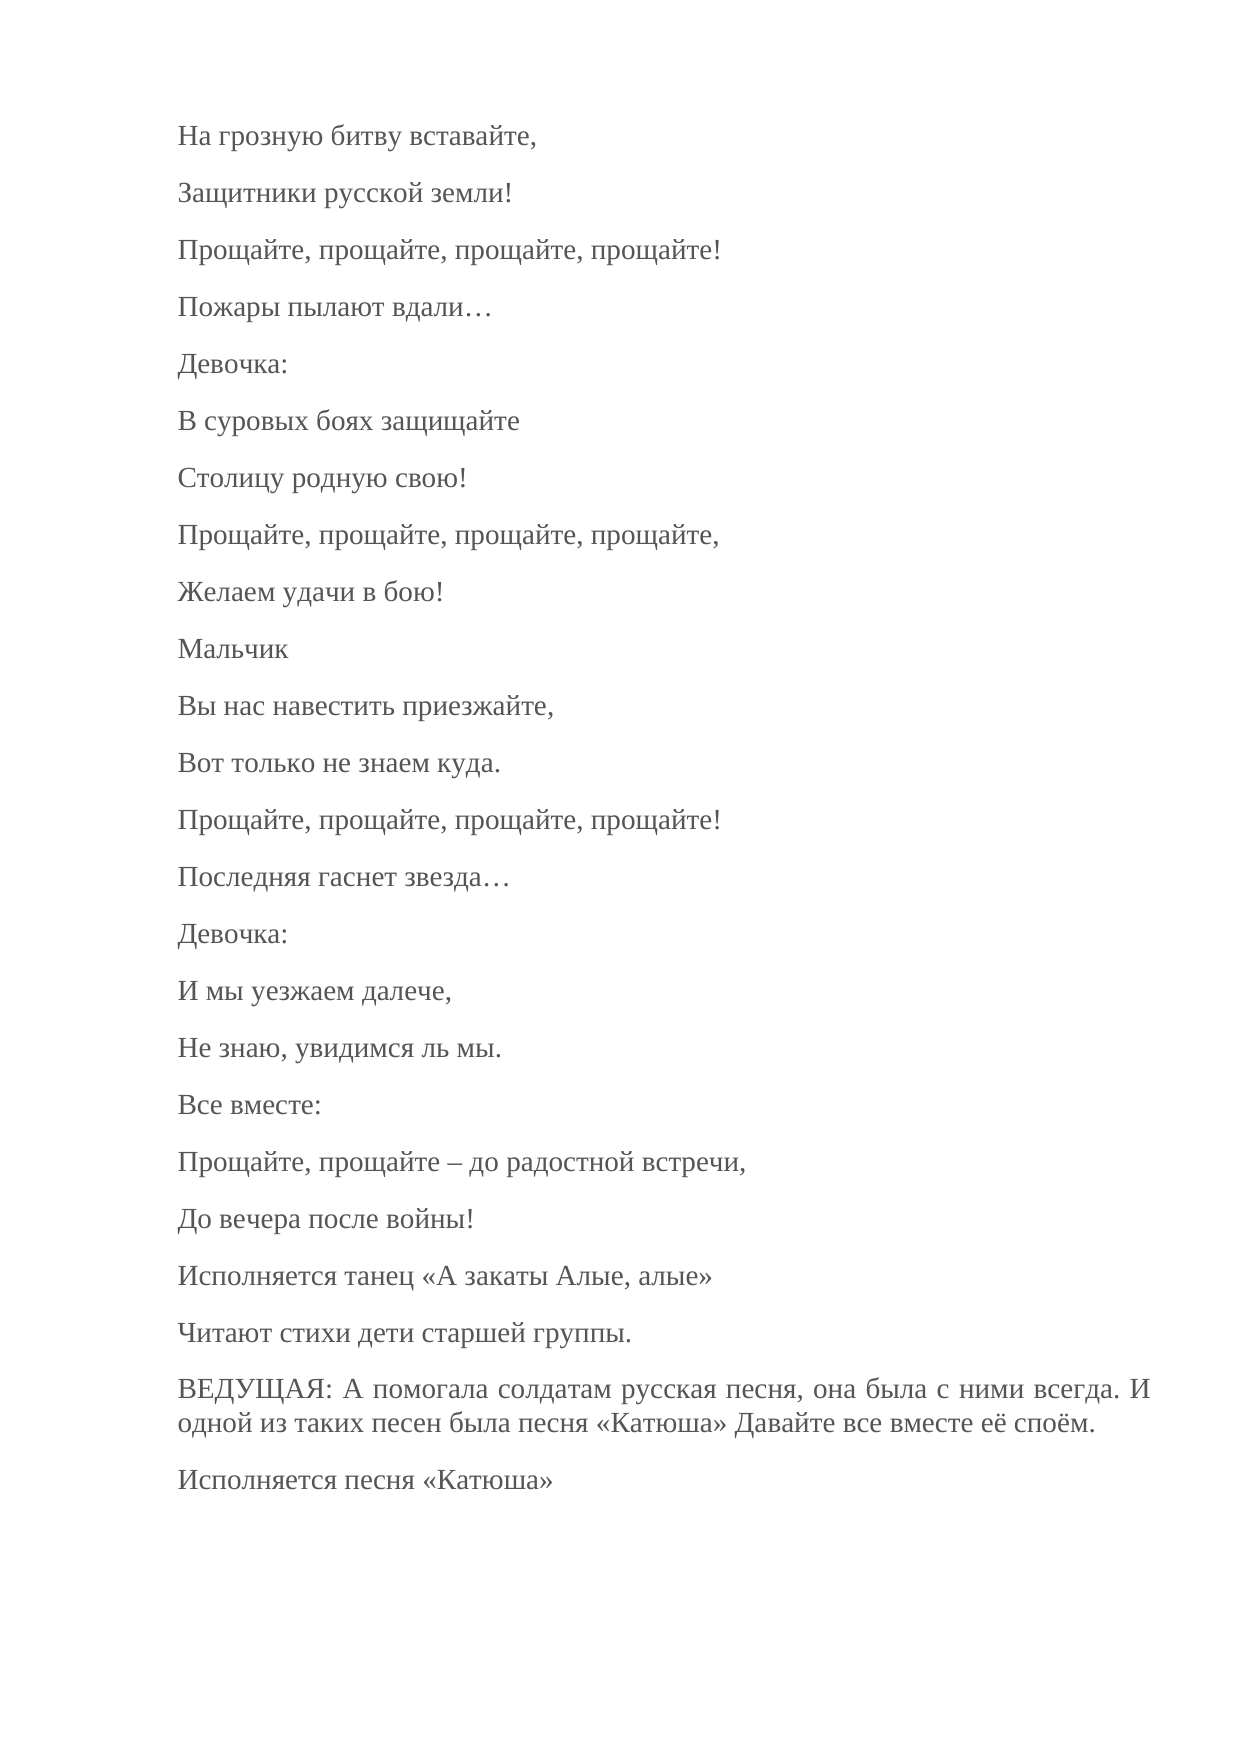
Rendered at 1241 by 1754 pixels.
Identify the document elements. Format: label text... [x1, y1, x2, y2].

text На грозную битву вставайте, [177, 118, 1152, 152]
text До вечера после войны! [177, 1201, 1152, 1234]
text Мальчик [177, 631, 1152, 664]
text Девочка: [177, 346, 1152, 379]
text Читают стихи дети старшей группы. [177, 1315, 1152, 1348]
text Защитники русской земли! [177, 175, 1152, 209]
text Последняя гаснет звезда… [177, 859, 1152, 892]
text Прощайте, прощайте, прощайте, прощайте, [177, 517, 1152, 551]
text Исполняется танец «А закаты Алые, алые» [177, 1258, 1152, 1291]
text Прощайте, прощайте, прощайте, прощайте! [177, 232, 1152, 266]
text Пожары пылают вдали… [177, 289, 1152, 323]
text Не знаю, увидимся ль мы. [177, 1030, 1152, 1063]
text Прощайте, прощайте – до радостной встречи, [177, 1144, 1152, 1177]
text И мы уезжаем далече, [177, 973, 1152, 1006]
text Девочка: [177, 916, 1152, 949]
text В суровых боях защищайте [177, 403, 1152, 437]
text Прощайте, прощайте, прощайте, прощайте! [177, 802, 1152, 835]
text Столицу родную свою! [177, 460, 1152, 493]
text Исполняется песня «Катюша» [177, 1462, 1152, 1496]
text Вот только не знаем куда. [177, 745, 1152, 778]
text Вы нас навестить приезжайте, [177, 688, 1152, 721]
text ВЕДУЩАЯ: А помогала солдатам русская песня, она была с ними всегда. И одной из таких песен была песня «Катюша» Давайте все вместе её споём. [177, 1372, 1152, 1439]
text Все вместе: [177, 1087, 1152, 1120]
text Желаем удачи в бою! [177, 574, 1152, 607]
